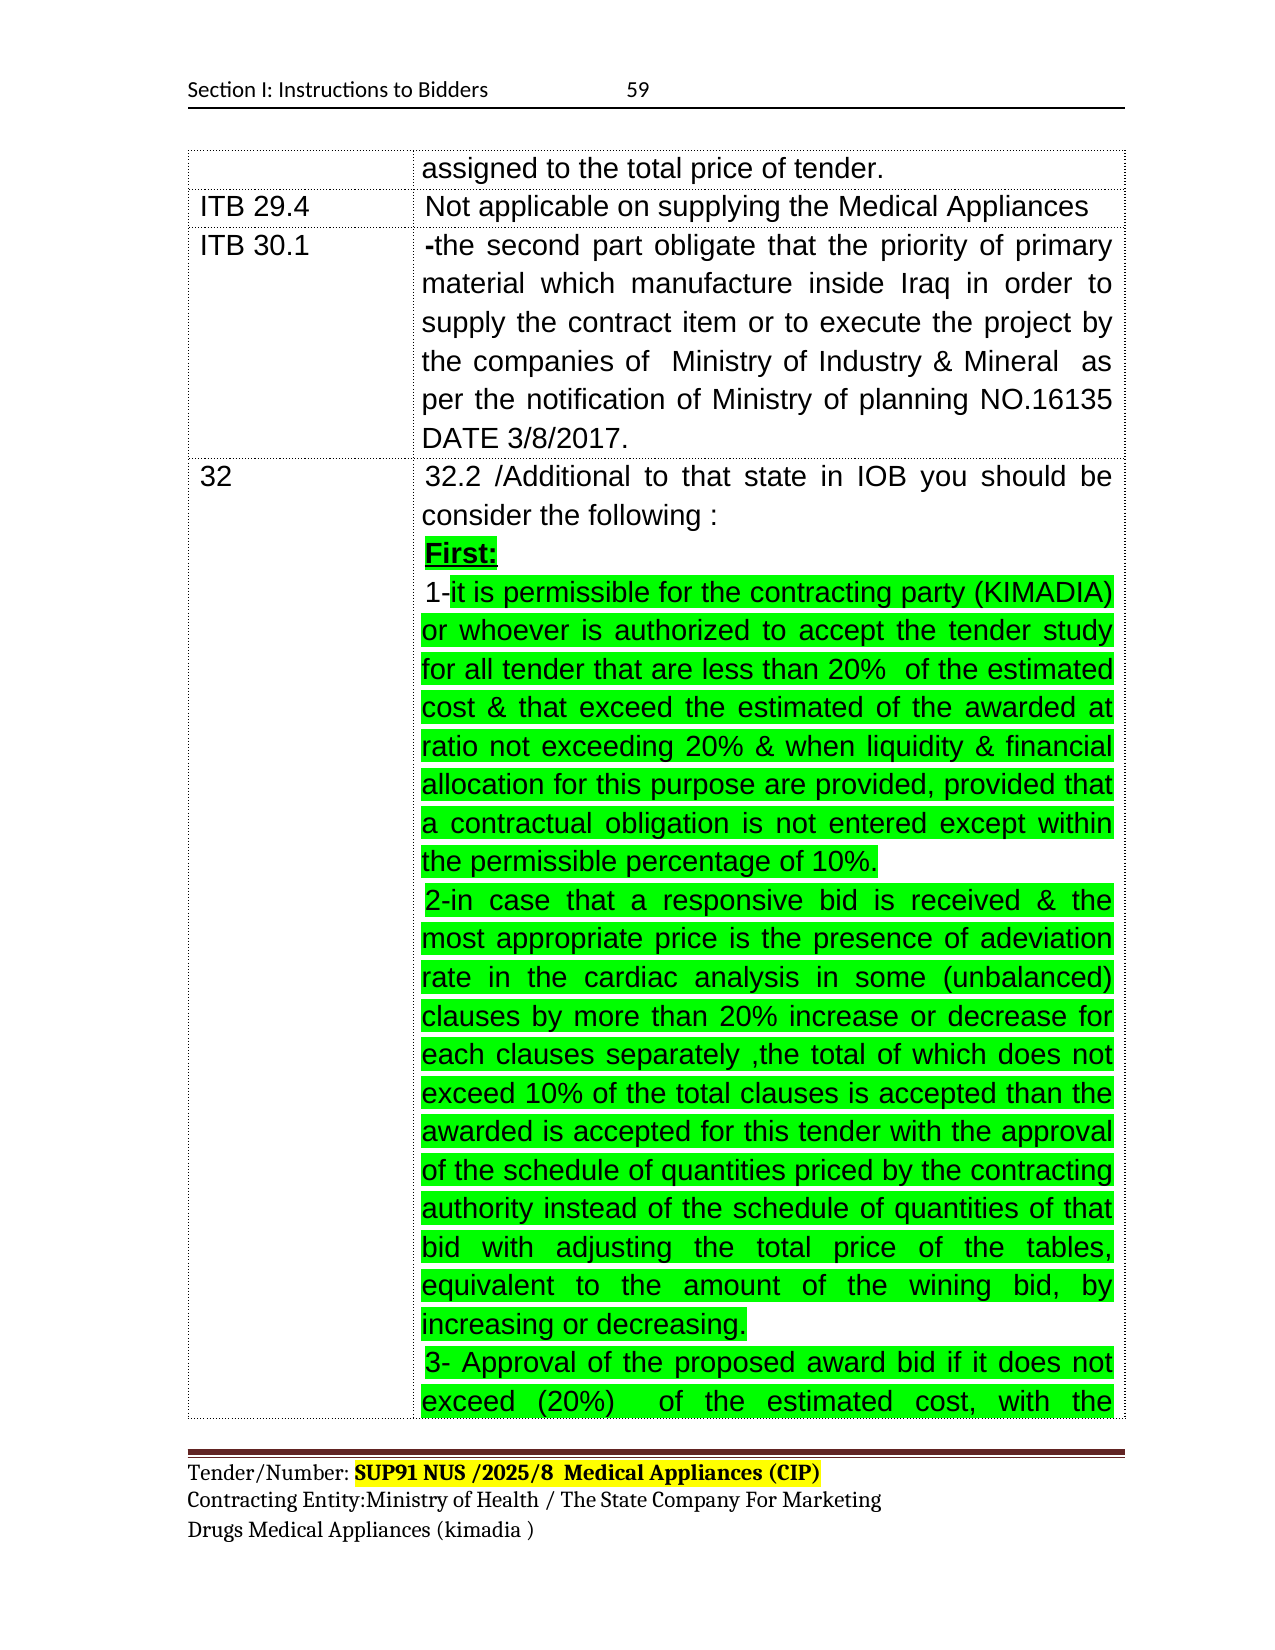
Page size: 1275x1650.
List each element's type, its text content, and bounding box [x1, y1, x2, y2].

table_cell ITB 30.1 [188, 227, 413, 458]
table_cell 27 [188, 150, 413, 188]
table_cell Not applicable on supplying the Medical Appliances [413, 189, 1125, 227]
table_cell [413, 150, 1125, 188]
table_cell 32 [188, 458, 413, 1418]
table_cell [413, 458, 1125, 1418]
table_cell ITB 29.4 [188, 189, 413, 227]
table_cell -the second part obligate that the priority of primary material which manufacture inside Iraq in order to supply the contract item or to execute the project by the companies of Ministry of Industry & Mineral as per the notification of Ministry of planning NO.16135 DATE 3/8/2017. [413, 227, 1125, 458]
